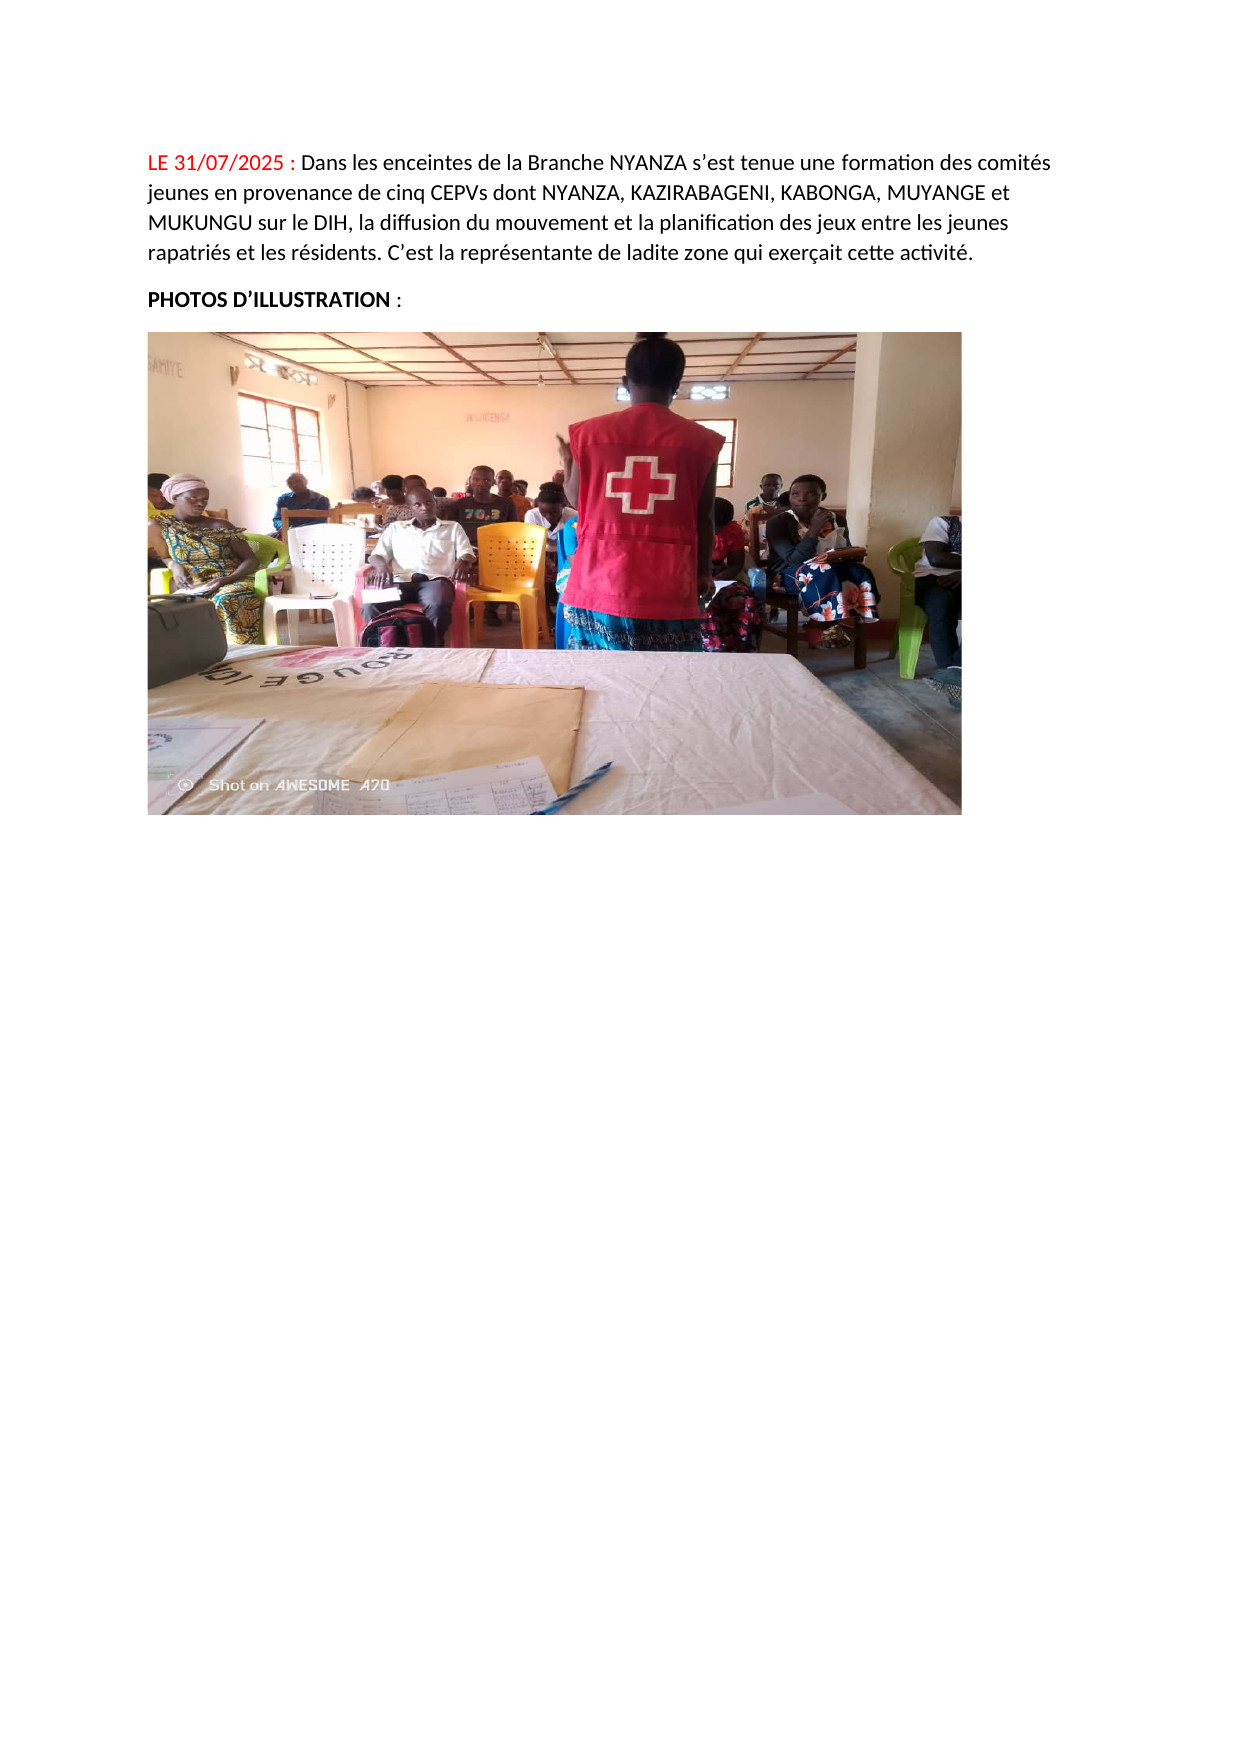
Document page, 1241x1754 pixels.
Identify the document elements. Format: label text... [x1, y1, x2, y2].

text LE 31/07/2025 : Dans les enceintes de la Branche NYANZA s’est tenue une formation des comités jeunes en provenance de cinq CEPVs dont NYANZA, KAZIRABAGENI, KABONGA, MUYANGE et MUKUNGU sur le DIH, la diffusion du mouvement et la planification des jeux entre les jeunes rapatriés et les résidents. C’est la représentante de ladite zone qui exerçait cette activité. [148, 148, 1093, 266]
picture [147, 332, 962, 815]
text PHOTOS D’ILLUSTRATION : [148, 285, 1093, 313]
